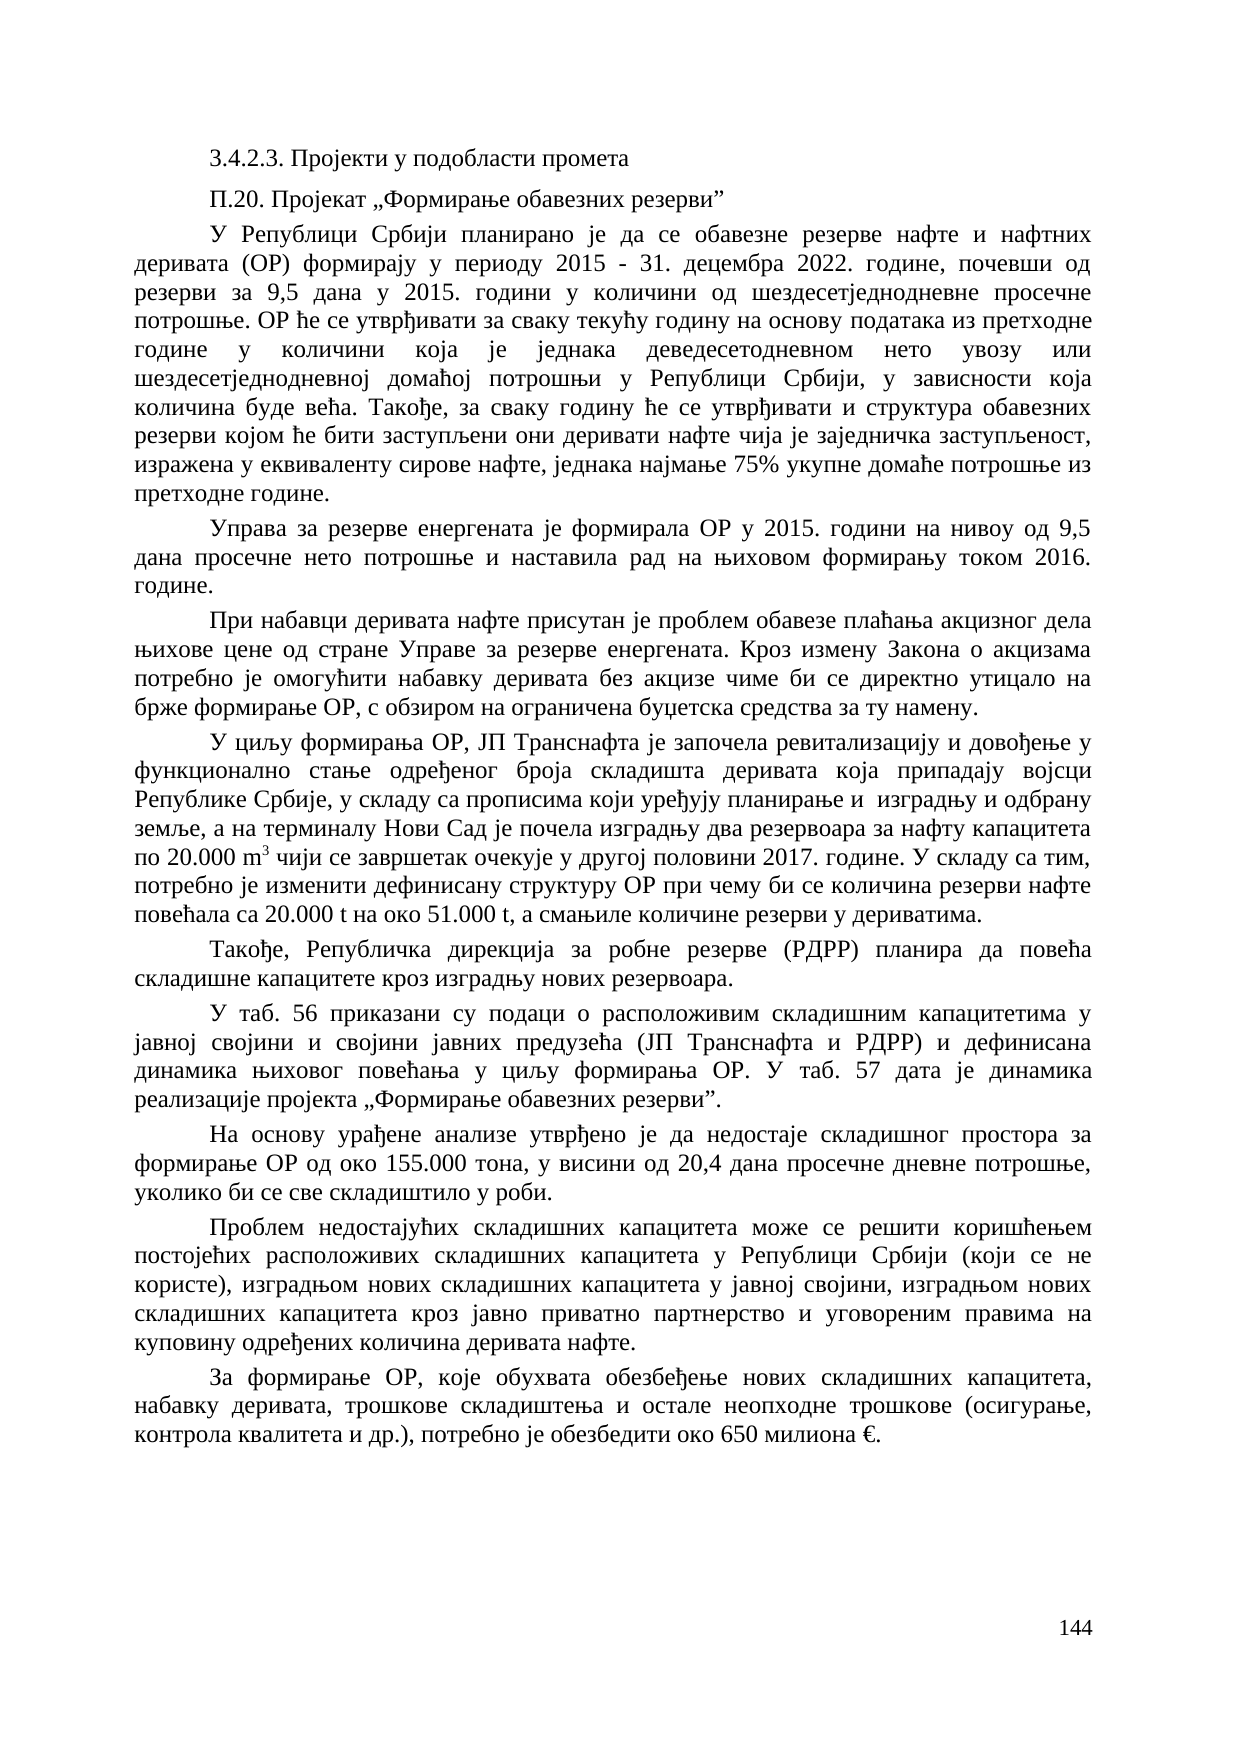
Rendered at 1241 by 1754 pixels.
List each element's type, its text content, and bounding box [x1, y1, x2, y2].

text При набавци деривата нафте присутан је проблем обавезе плаћања акцизног дела њихове цене од стране Управе за резерве енергената. Кроз измену Закона о акцизама потребно је омогућити набавку деривата без акцизе чиме би се директно утицало на брже формирање ОР, с обзиром на ограничена буџетска средства за ту намену. [134, 606, 1092, 721]
text У таб. 56 приказани су подаци о расположивим складишним капацитетима у јавној својини и својини јавних предузећа (ЈП Транснафта и РДРР) и дефинисана динамика њиховог повећања у циљу формирања ОР. У таб. 57 дата је динамика реализације пројекта „Формирање обавезних резерви”. [134, 998, 1092, 1113]
subtitle 3.4.2.3. Пројекти у подобласти промета [209, 143, 1084, 172]
text На основу урађене анализе утврђено је да недостаје складишног простора за формирање ОР од око 155.000 тона, у висини од 20,4 дана просечне дневне потрошње, уколико би се све складиштило у роби. [134, 1119, 1092, 1206]
text За формирање ОР, које обухвата обезбеђење нових складишних капацитета, набавку деривата, трошкове складиштења и остале неопходне трошкове (осигурање, контрола квалитета и др.), потребно је обезбедити око 650 милиона €. [134, 1362, 1092, 1448]
text П.20. Пројекaт „Формирање обавезних резерви” [134, 184, 1092, 213]
text Управа за резерве енергената је формирала ОР у 2015. години на нивоу од 9,5 дана просечне нето потрошње и наставила рад на њиховом формирању током 2016. године. [134, 513, 1092, 599]
text У циљу формирања ОР, ЈП Транснафта је започела ревитализацију и довођење у функционално стање одређеног бројa складишта деривата која припадају војсци Републике Србије, у складу са прописима који уређују планирање и изградњу и одбрану земље, а на терминалу Нови Сад је почела изградњу два резервоара за нафту капацитета по 20.000 m3 чији се завршетак очекује у другој половини 2017. године. У складу са тим, потребно је изменити дефинисану структуру ОР при чему би се количина резерви нафте повећала са 20.000 t на око 51.000 t, а смањиле количине резерви у дериватима. [134, 727, 1092, 928]
text Проблем недостајућих складишних капацитета може се решити коришћењем постојећих расположивих складишних капацитета у Републици Србији (који се не користе), изградњом нових складишних капацитета у јавној својини, изградњом нових складишних капацитета кроз јавно приватно партнерство и уговореним правима на куповину одређених количина деривата нафте. [134, 1212, 1092, 1356]
text У Републици Србији планирано је да се обавезне резерве нафте и нафтних деривата (ОР) формирају у периоду 2015 - 31. децембра 2022. године, почевши од резерви за 9,5 дана у 2015. години у количини oд шездесетједнодневне просечне потрошње. ОР ће се утврђивати за сваку текућу годину на основу података из претходне године у количини која је једнака деведесетодневном нето увозу или шездесетједнодневној домаћој потрошњи у Републици Србији, у зависности која количина буде већа. Такође, за сваку годину ће се утврђивати и структура обавезних резерви којом ће бити заступљени они деривати нафте чија је заједничка заступљеност, изражена у еквиваленту сирове нафте, једнака најмање 75% укупне домаће потрошње из претходне године. [134, 219, 1092, 507]
text Такође, Републичка дирекција за робне резерве (РДРР) планира да повећа складишне капацитете кроз изградњу нових резервоара. [134, 934, 1092, 992]
